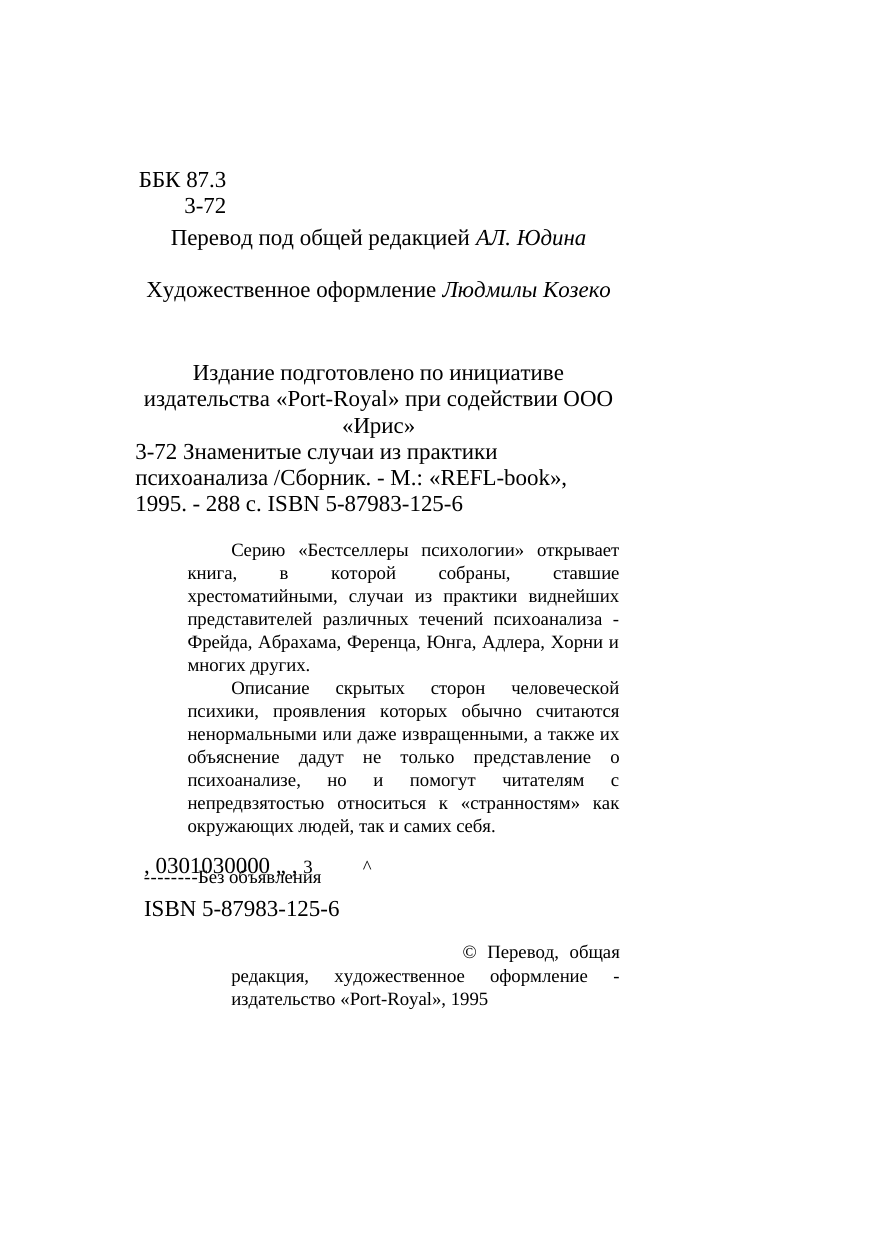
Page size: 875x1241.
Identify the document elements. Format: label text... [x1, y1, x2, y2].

text ББК 87.3 3-72 [135, 166, 226, 218]
text Перевод под общей редакцией АЛ. Юдина [135, 224, 622, 251]
text Серию «Бестселлеры психологии» открывает книга, в которой собраны, ставшие хрестоматийными, случаи из практики виднейших представителей различных течений психоанализа - Фрейда, Абрахама, Ференца, Юнга, Адлера, Хорни и многих других. [187, 538, 620, 676]
text Издание подготовлено по инициативе издательства «Port-Royal» при содействии ООО «Ирис» [135, 359, 622, 438]
text Описание скрытых сторон человеческой психики, проявления которых обычно считаются ненормальными или даже извращенными, а также их объяснение дадут не только представление о психоанализе, но и помогут читателям с непредвзятостью относиться к «странностям» как окружающих людей, так и самих себя. [187, 676, 620, 837]
text © Перевод, общая редакция, художественное оформление - издательство «Port-Royal», 1995 [231, 855, 620, 1011]
text ISBN 5-87983-125-6 [144, 895, 384, 921]
text , 0301030000 „ , 3 ^ Без объявления [144, 865, 384, 886]
text Художественное оформление Людмилы Козеко [135, 276, 622, 303]
text 3-72 Знаменитые случаи из практики психоанализа /Сборник. - М.: «REFL-book», 1995. - 288 с. ISBN 5-87983-125-6 [135, 438, 593, 517]
